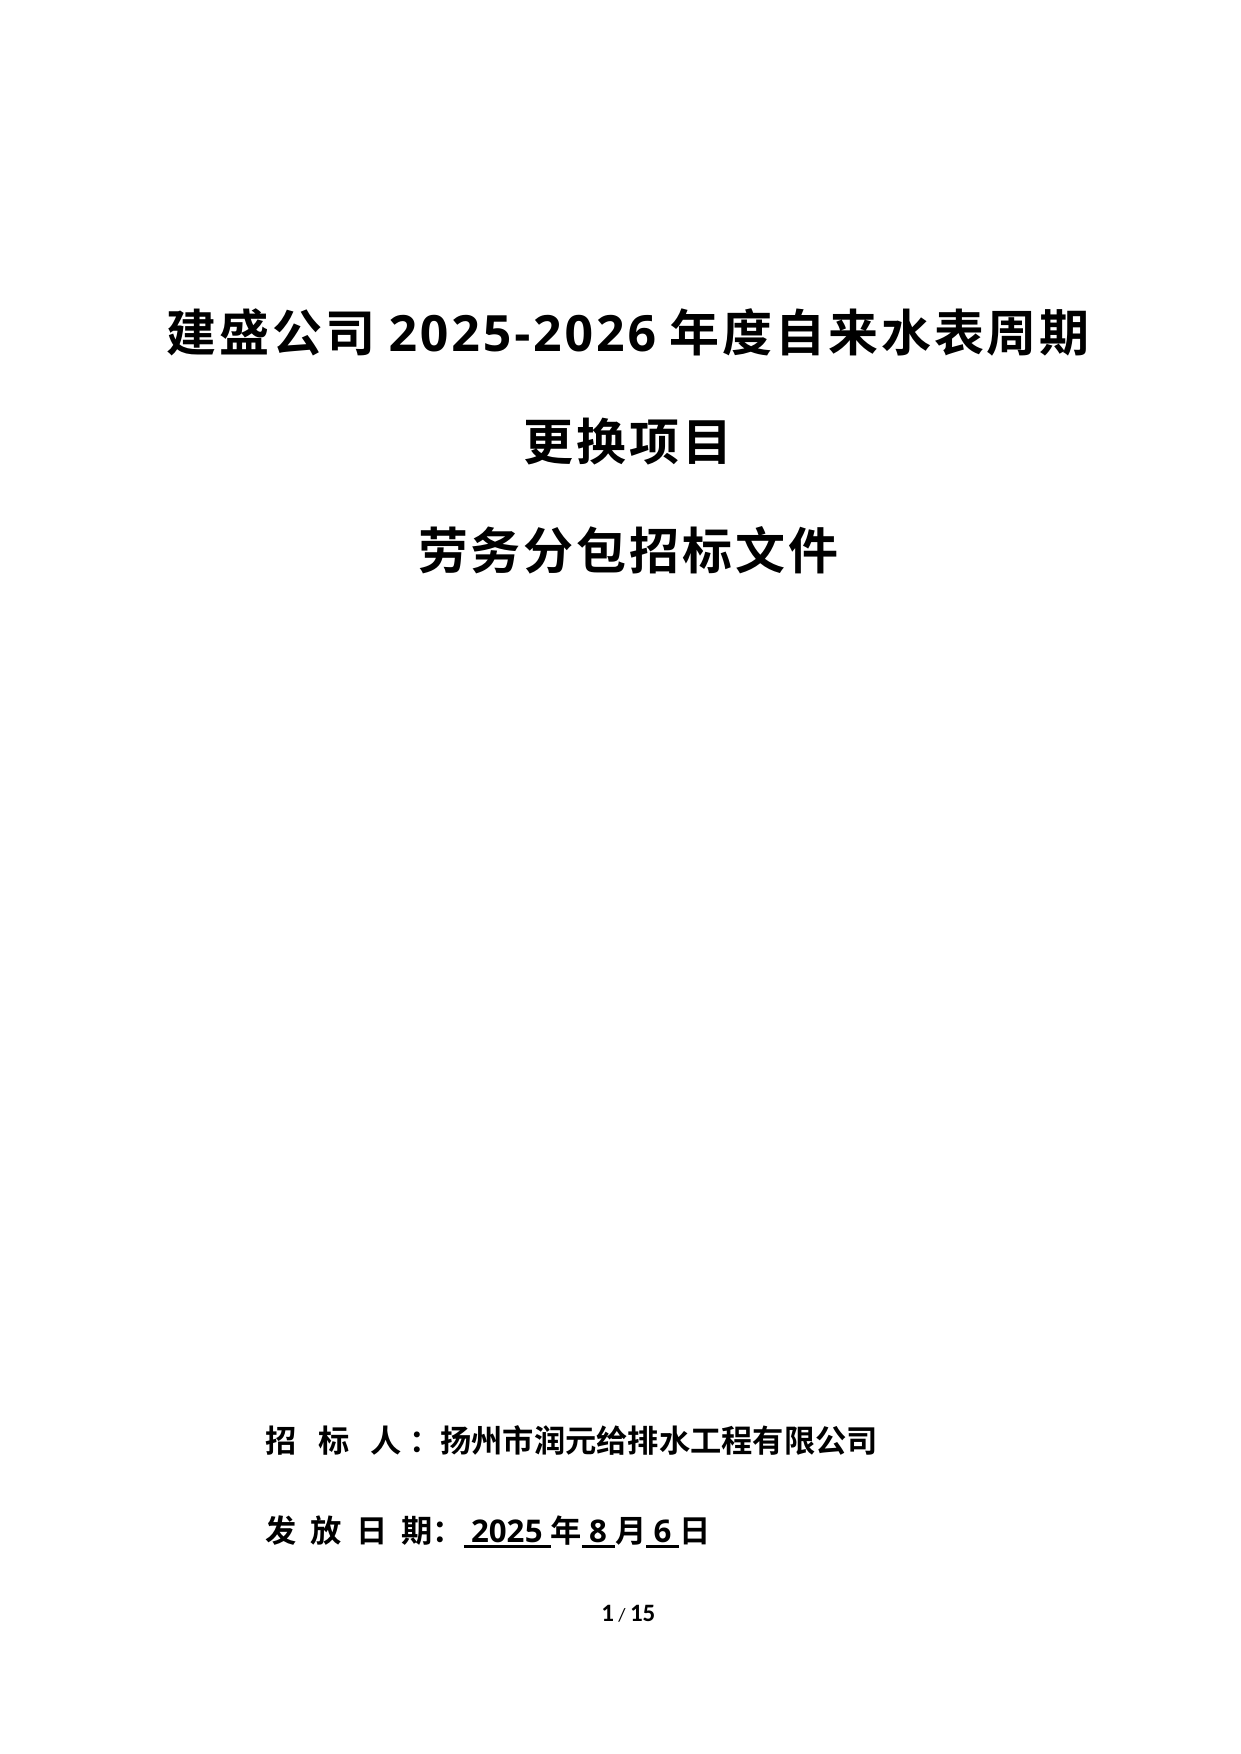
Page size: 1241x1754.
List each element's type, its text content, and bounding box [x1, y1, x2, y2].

text 招 标 人 ：扬州市润元给排水工程有限公司 [125, 1416, 1131, 1461]
text 劳务分包招标文件 [125, 511, 1131, 584]
text 发 放 日 期： 2025 年 8 月 6 日 [125, 1507, 1131, 1552]
text 更换项目 [125, 403, 1131, 475]
text 建盛公司2025-2026年度自来水表周期 [125, 294, 1131, 366]
